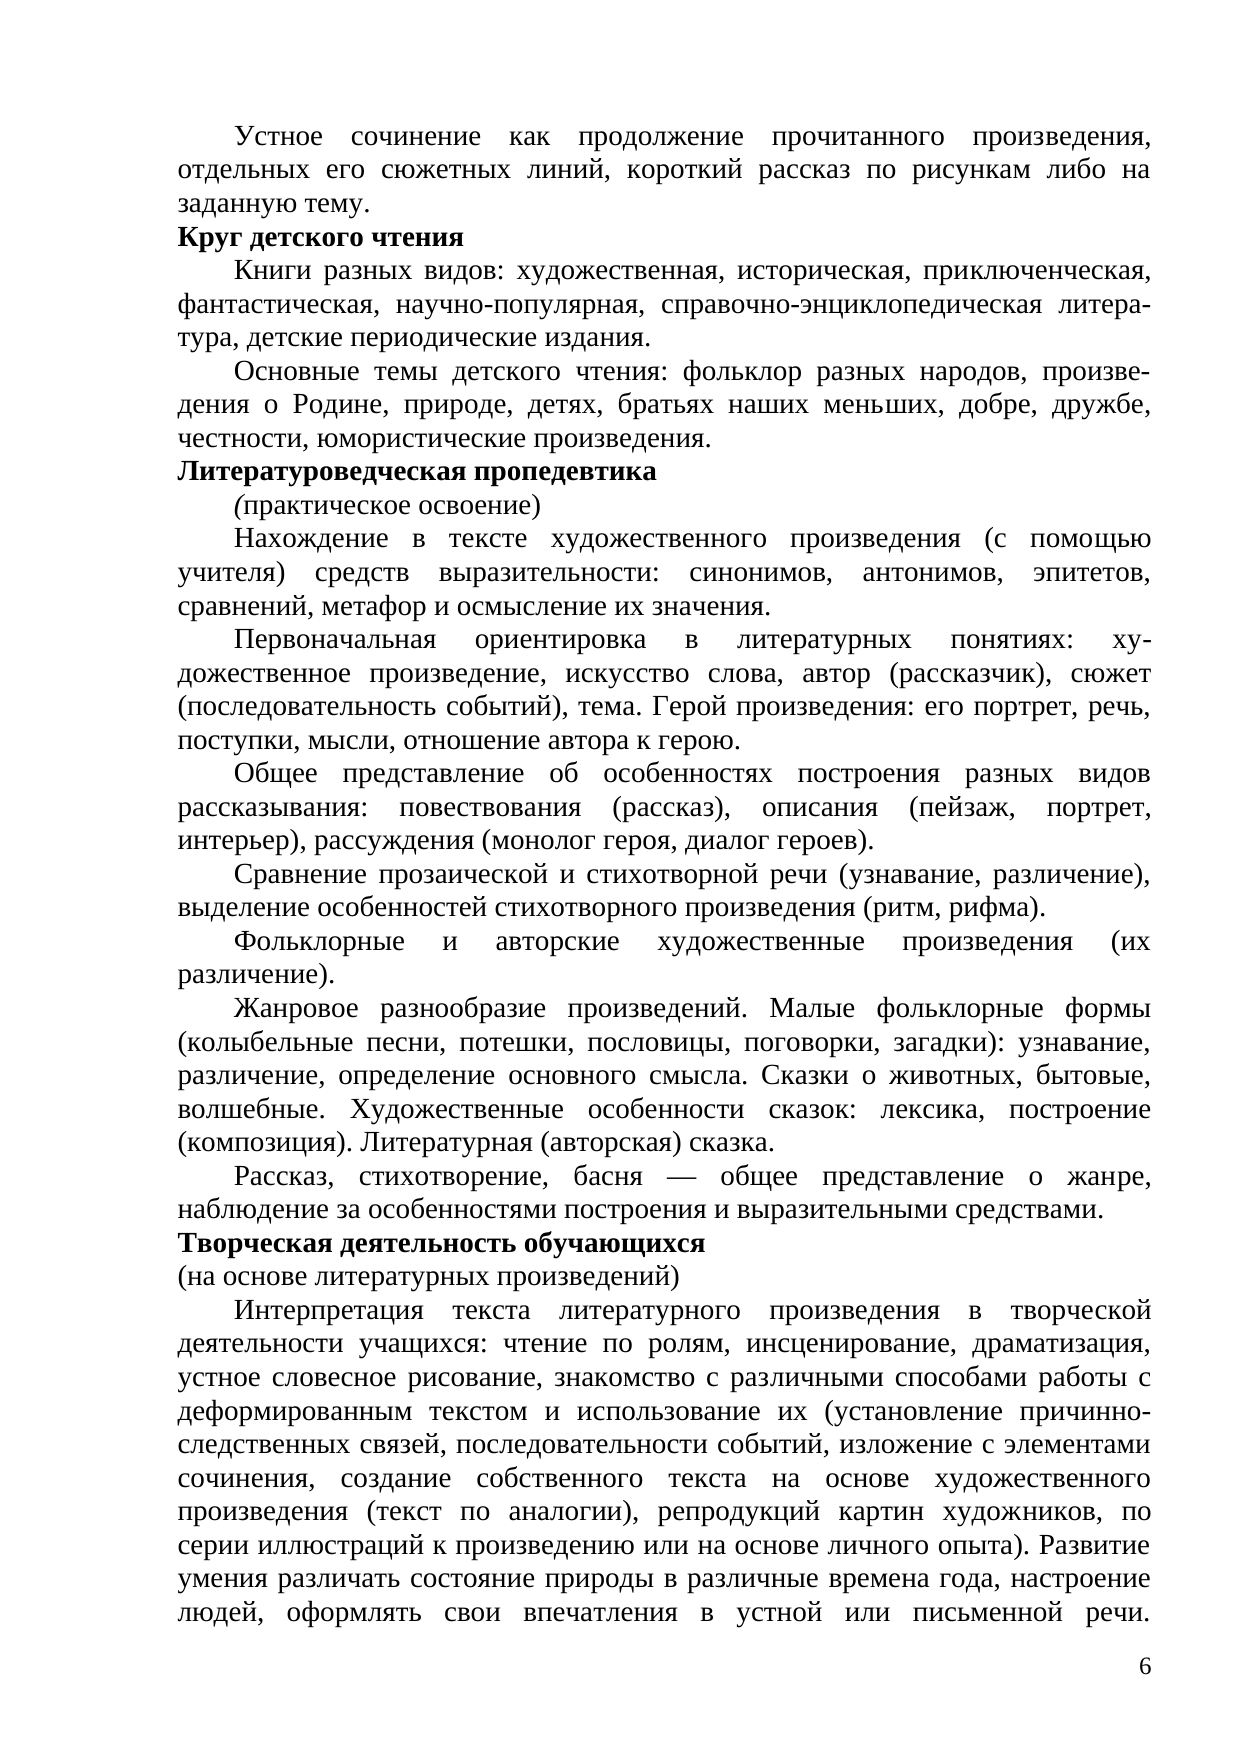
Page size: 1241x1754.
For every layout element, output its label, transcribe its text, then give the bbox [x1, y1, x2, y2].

text Первоначальная ориентировка в литературных понятиях: художественное произведение, искусство слова, автор (рассказчик), сюжет (последовательность событий), тема. Герой произведения: его портрет, речь, поступки, мысли, отношение автора к герою. [177, 621, 1152, 755]
text Устное сочинение как продолжение прочитанного произведения, отдельных его сюжетных линий, короткий рассказ по рисункам либо на заданную тему. [177, 118, 1152, 219]
text Творческая деятельность обучающихся [177, 1225, 1152, 1258]
text Рассказ, стихотворение, басня — общее представление о жанре, наблюдение за особенностями построения и выразительными средствами. [177, 1158, 1152, 1225]
text Литературоведческая пропедевтика [177, 453, 1152, 487]
text Основные темы детского чтения: фольклор разных народов, произве-дения о Родине, природе, детях, братьях наших меньших, добре, дружбе, честности, юмористические произведения. [177, 353, 1152, 453]
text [177, 1292, 1152, 1627]
text Жанровое разнообразие произведений. Малые фольклорные формы (колыбельные песни, потешки, пословицы, поговорки, загадки): узнавание, различение, определение основного смысла. Сказки о животных, бытовые, волшебные. Художественные особенности сказок: лексика, построение (композиция). Литературная (авторская) сказка. [177, 990, 1152, 1158]
text (на основе литературных произведений) [177, 1258, 1152, 1292]
text Общее представление об особенностях построения разных видов рассказывания: повествования (рассказ), описания (пейзаж, портрет, интерьер), рассуждения (монолог героя, диалог героев). [177, 755, 1152, 856]
text Фольклорные и авторские художественные произведения (их различение). [177, 923, 1152, 990]
text (практическое освоение) [177, 487, 1152, 521]
text Нахождение в тексте художественного произведения (с помощью учителя) средств выразительности: синонимов, антонимов, эпитетов, сравнений, метафор и осмысление их значения. [177, 521, 1152, 621]
text Сравнение прозаической и стихотворной речи (узнавание, различение), выделение особенностей стихотворного произведения (ритм, рифма). [177, 856, 1152, 923]
text Книги разных видов: художественная, историческая, приключенческая, фантастическая, научно-популярная, справочно-энциклопедическая литера-тура, детские периодические издания. [177, 252, 1152, 353]
text Круг детского чтения [177, 219, 1152, 252]
